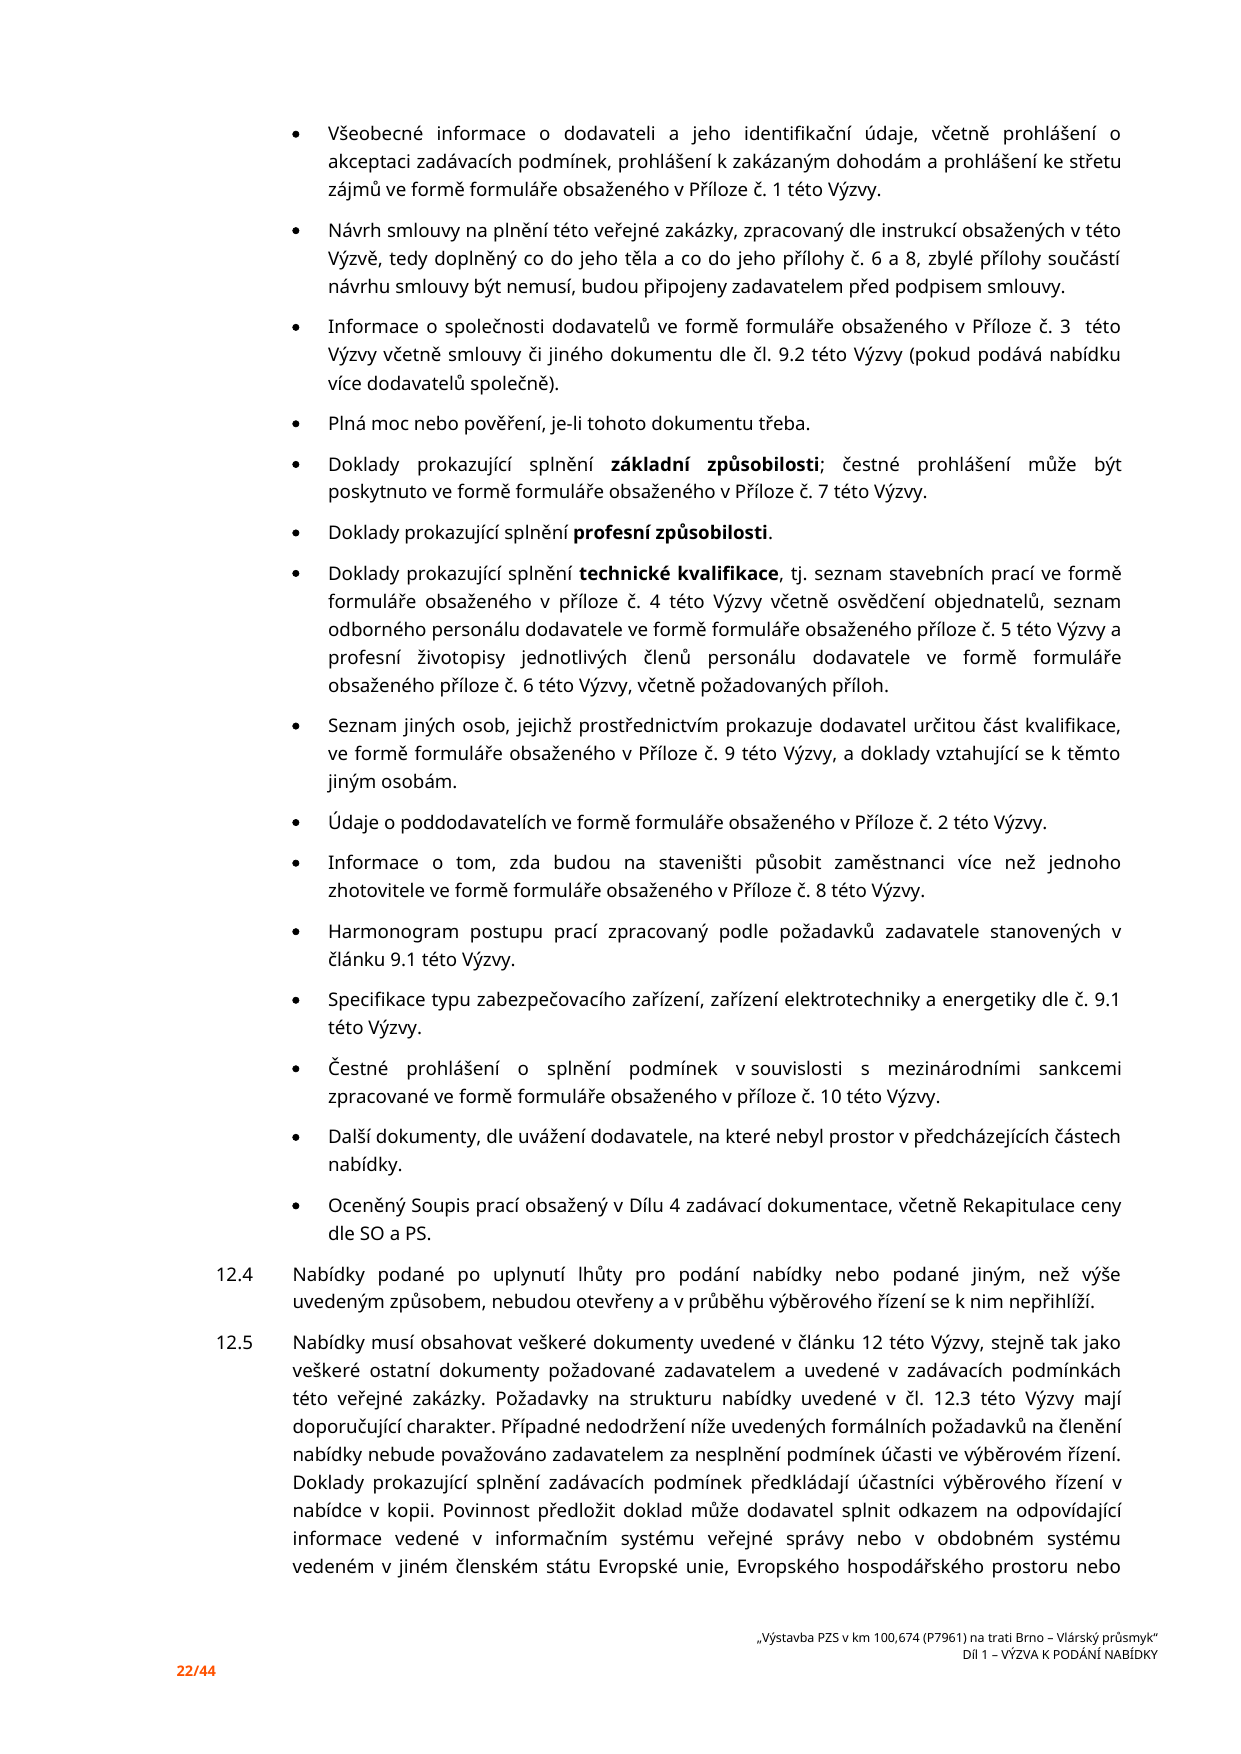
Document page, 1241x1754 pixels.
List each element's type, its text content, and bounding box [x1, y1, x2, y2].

text Údaje o poddodavatelích ve formě formuláře obsaženého v Příloze č. 2 této Výzvy. [292, 809, 1122, 834]
text Informace o tom, zda budou na staveništi působit zaměstnanci více než jednoho zhotovitele ve formě formuláře obsaženého v Příloze č. 8 této Výzvy. [292, 849, 1122, 903]
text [216, 1329, 1122, 1579]
text Návrh smlouvy na plnění této veřejné zakázky, zpracovaný dle instrukcí obsažených v této Výzvě, tedy doplněný co do jeho těla a co do jeho přílohy č. 6 a 8, zbylé přílohy součástí návrhu smlouvy být nemusí, budou připojeny zadavatelem před podpisem smlouvy. [292, 217, 1122, 299]
text Všeobecné informace o dodavateli a jeho identifikační údaje, včetně prohlášení o akceptaci zadávacích podmínek, prohlášení k zakázaným dohodám a prohlášení ke střetu zájmů ve formě formuláře obsaženého v Příloze č. 1 této Výzvy. [292, 121, 1122, 202]
text Nabídky podané po uplynutí lhůty pro podání nabídky nebo podané jiným, než výše uvedeným způsobem, nebudou otevřeny a v průběhu výběrového řízení se k nim nepřihlíží. [216, 1261, 1122, 1314]
text Plná moc nebo pověření, je-li tohoto dokumentu třeba. [292, 410, 1122, 436]
text Oceněný Soupis prací obsažený v Dílu 4 zadávací dokumentace, včetně Rekapitulace ceny dle SO a PS. [292, 1192, 1122, 1246]
text Doklady prokazující splnění profesní způsobilosti. [292, 519, 1122, 545]
text Specifikace typu zabezpečovacího zařízení, zařízení elektrotechniky a energetiky dle č. 9.1 této Výzvy. [292, 987, 1122, 1040]
text Doklady prokazující splnění základní způsobilosti; čestné prohlášení může být poskytnuto ve formě formuláře obsaženého v Příloze č. 7 této Výzvy. [292, 451, 1122, 504]
text Čestné prohlášení o splnění podmínek v souvislosti s mezinárodními sankcemi zpracované ve formě formuláře obsaženého v příloze č. 10 této Výzvy. [292, 1055, 1122, 1109]
text Další dokumenty, dle uvážení dodavatele, na které nebyl prostor v předcházejících částech nabídky. [292, 1124, 1122, 1177]
text Doklady prokazující splnění technické kvalifikace, tj. seznam stavebních prací ve formě formuláře obsaženého v příloze č. 4 této Výzvy včetně osvědčení objednatelů, seznam odborného personálu dodavatele ve formě formuláře obsaženého příloze č. 5 této Výzvy a profesní životopisy jednotlivých členů personálu dodavatele ve formě formuláře obsaženého příloze č. 6 této Výzvy, včetně požadovaných příloh. [292, 560, 1122, 697]
text Seznam jiných osob, jejichž prostřednictvím prokazuje dodavatel určitou část kvalifikace, ve formě formuláře obsaženého v Příloze č. 9 této Výzvy, a doklady vztahující se k těmto jiným osobám. [292, 712, 1122, 794]
text Harmonogram postupu prací zpracovaný podle požadavků zadavatele stanovených v článku 9.1 této Výzvy. [292, 918, 1122, 972]
text Informace o společnosti dodavatelů ve formě formuláře obsaženého v Příloze č. 3 této Výzvy včetně smlouvy či jiného dokumentu dle čl. 9.2 této Výzvy (pokud podává nabídku více dodavatelů společně). [292, 314, 1122, 395]
